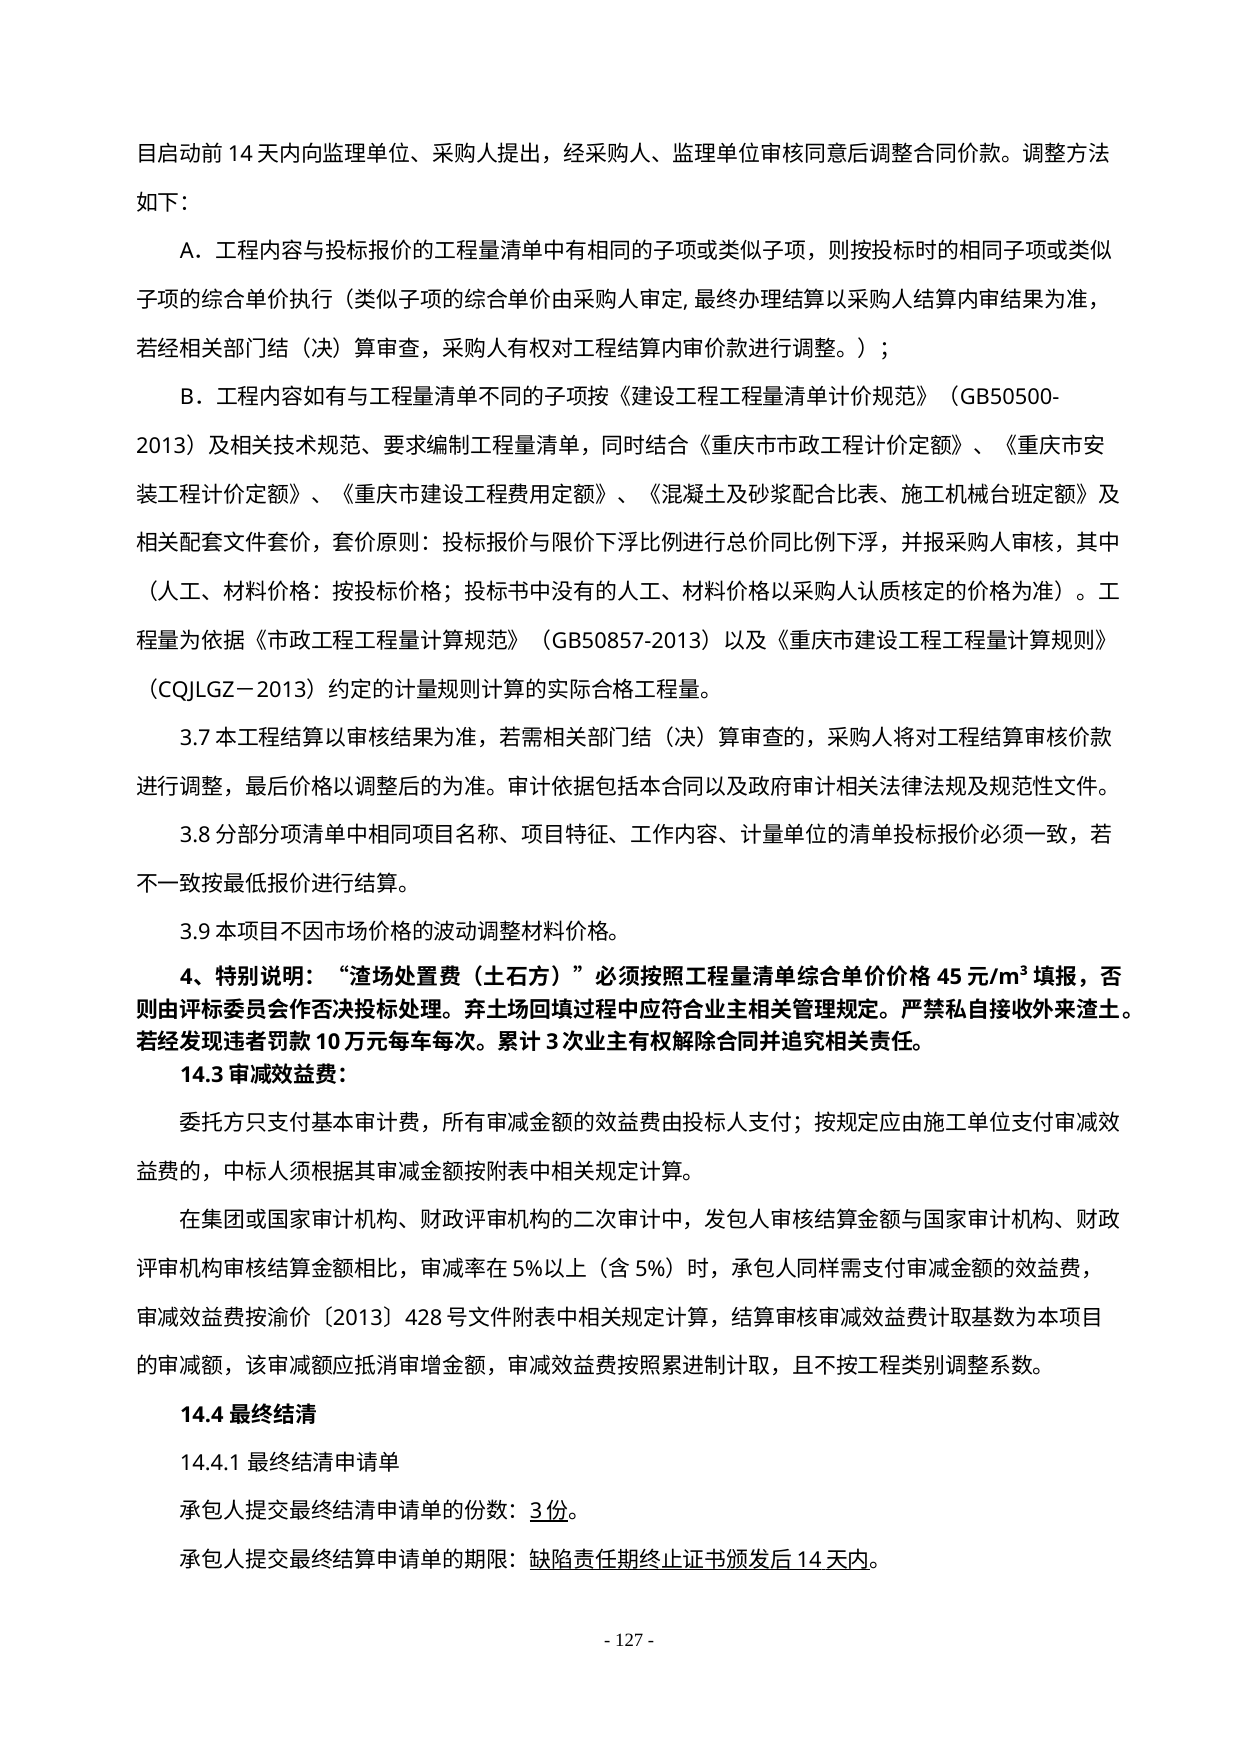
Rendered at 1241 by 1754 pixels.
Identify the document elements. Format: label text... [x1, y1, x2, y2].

text 委托方只支付基本审计费，所有审减金额的效益费由投标人支付；按规定应由施工单位支付审减效益费的，中标人须根据其审减金额按附表中相关规定计算。 [136, 1104, 1122, 1186]
subtitle 14.4 最终结清 [136, 1396, 1122, 1429]
text 14.4.1 最终结清申请单 [136, 1444, 1111, 1477]
text 在集团或国家审计机构、财政评审机构的二次审计中，发包人审核结算金额与国家审计机构、财政评审机构审核结算金额相比，审减率在5%以上（含5%）时，承包人同样需支付审减金额的效益费，审减效益费按渝价〔2013〕428号文件附表中相关规定计算，结算审核审减效益费计取基数为本项目的审减额，该审减额应抵消审增金额，审减效益费按照累进制计取，且不按工程类别调整系数。 [136, 1202, 1122, 1380]
text 承包人提交最终结清申请单的份数：3份。 [136, 1493, 1111, 1525]
text 3.9本项目不因市场价格的波动调整材料价格。 [136, 914, 1122, 946]
text B．工程内容如有与工程量清单不同的子项按《建设工程工程量清单计价规范》（GB50500-2013）及相关技术规范、要求编制工程量清单，同时结合《重庆市市政工程计价定额》、《重庆市安装工程计价定额》、《重庆市建设工程费用定额》、《混凝土及砂浆配合比表、施工机械台班定额》及相关配套文件套价，套价原则：投标报价与限价下浮比例进行总价同比例下浮，并报采购人审核，其中（人工、材料价格：按投标价格；投标书中没有的人工、材料价格以采购人认质核定的价格为准）。工程量为依据《市政工程工程量计算规范》（GB50857-2013）以及《重庆市建设工程工程量计算规则》（CQJLGZ－2013）约定的计量规则计算的实际合格工程量。 [136, 379, 1122, 704]
text 14.3审减效益费： [136, 1056, 1122, 1089]
text 4、特别说明：“渣场处置费（土石方）”必须按照工程量清单综合单价价格45元/m³填报，否则由评标委员会作否决投标处理。弃土场回填过程中应符合业主相关管理规定。严禁私自接收外来渣土。若经发现违者罚款10万元每车每次。累计3次业主有权解除合同并追究相关责任。 [136, 959, 1122, 1056]
text 3.6设计变更及调整、施工过程中出现新增项目（含采购范围以外的项目）价款结算办法：工程设计变更确定后，设计变更涉及工程价款调整的，工程施工中出现新增项目，由中标人在该变更、新增项目启动前14天内向监理单位、采购人提出，经采购人、监理单位审核同意后调整合同价款。调整方法如下： [136, 136, 1122, 217]
text A．工程内容与投标报价的工程量清单中有相同的子项或类似子项，则按投标时的相同子项或类似子项的综合单价执行（类似子项的综合单价由采购人审定, 最终办理结算以采购人结算内审结果为准，若经相关部门结（决）算审查，采购人有权对工程结算内审价款进行调整。）； [136, 233, 1122, 363]
text 3.8分部分项清单中相同项目名称、项目特征、工作内容、计量单位的清单投标报价必须一致，若不一致按最低报价进行结算。 [136, 817, 1122, 898]
text 3.7本工程结算以审核结果为准，若需相关部门结（决）算审查的，采购人将对工程结算审核价款进行调整，最后价格以调整后的为准。审计依据包括本合同以及政府审计相关法律法规及规范性文件。 [136, 719, 1122, 801]
text 承包人提交最终结算申请单的期限：缺陷责任期终止证书颁发后14天内。 [136, 1541, 1111, 1574]
